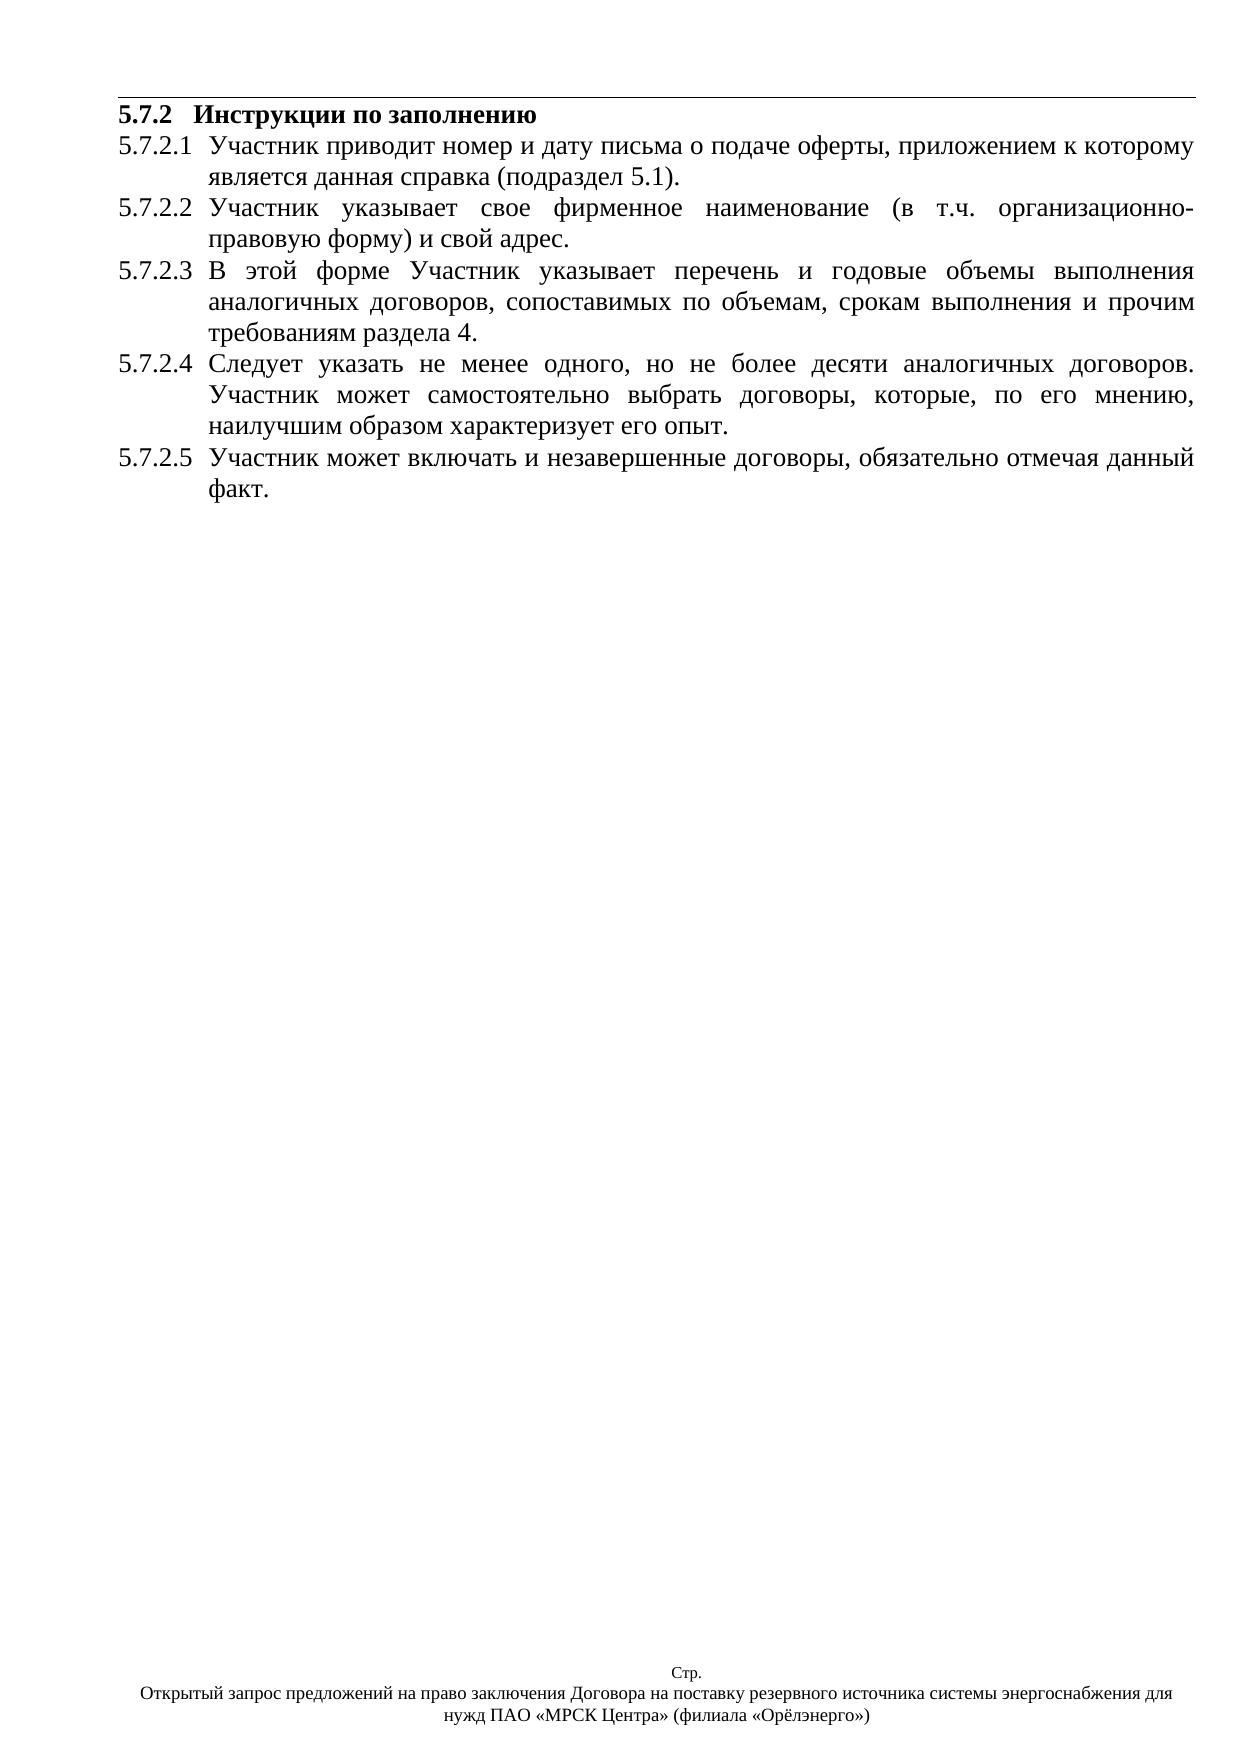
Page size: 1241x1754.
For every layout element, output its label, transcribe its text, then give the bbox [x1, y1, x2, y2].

list Следует указать не менее одного, но не более десяти аналогичных договоров. Участник может самостоятельно выбрать договоры, которые, по его мнению, наилучшим образом характеризует его опыт. [118, 347, 1196, 441]
subtitle Инструкции по заполнению [118, 98, 1196, 129]
list В этой форме Участник указывает перечень и годовые объемы выполнения аналогичных договоров, сопоставимых по объемам, срокам выполнения и прочим требованиям раздела 4. [118, 254, 1196, 347]
list Участник приводит номер и дату письма о подаче оферты, приложением к которому является данная справка (подраздел 5.1). [118, 129, 1196, 191]
list Участник указывает свое фирменное наименование (в т.ч. организационно-правовую форму) и свой адрес. [118, 191, 1196, 254]
list Участник может включать и незавершенные договоры, обязательно отмечая данный факт. [118, 441, 1196, 503]
